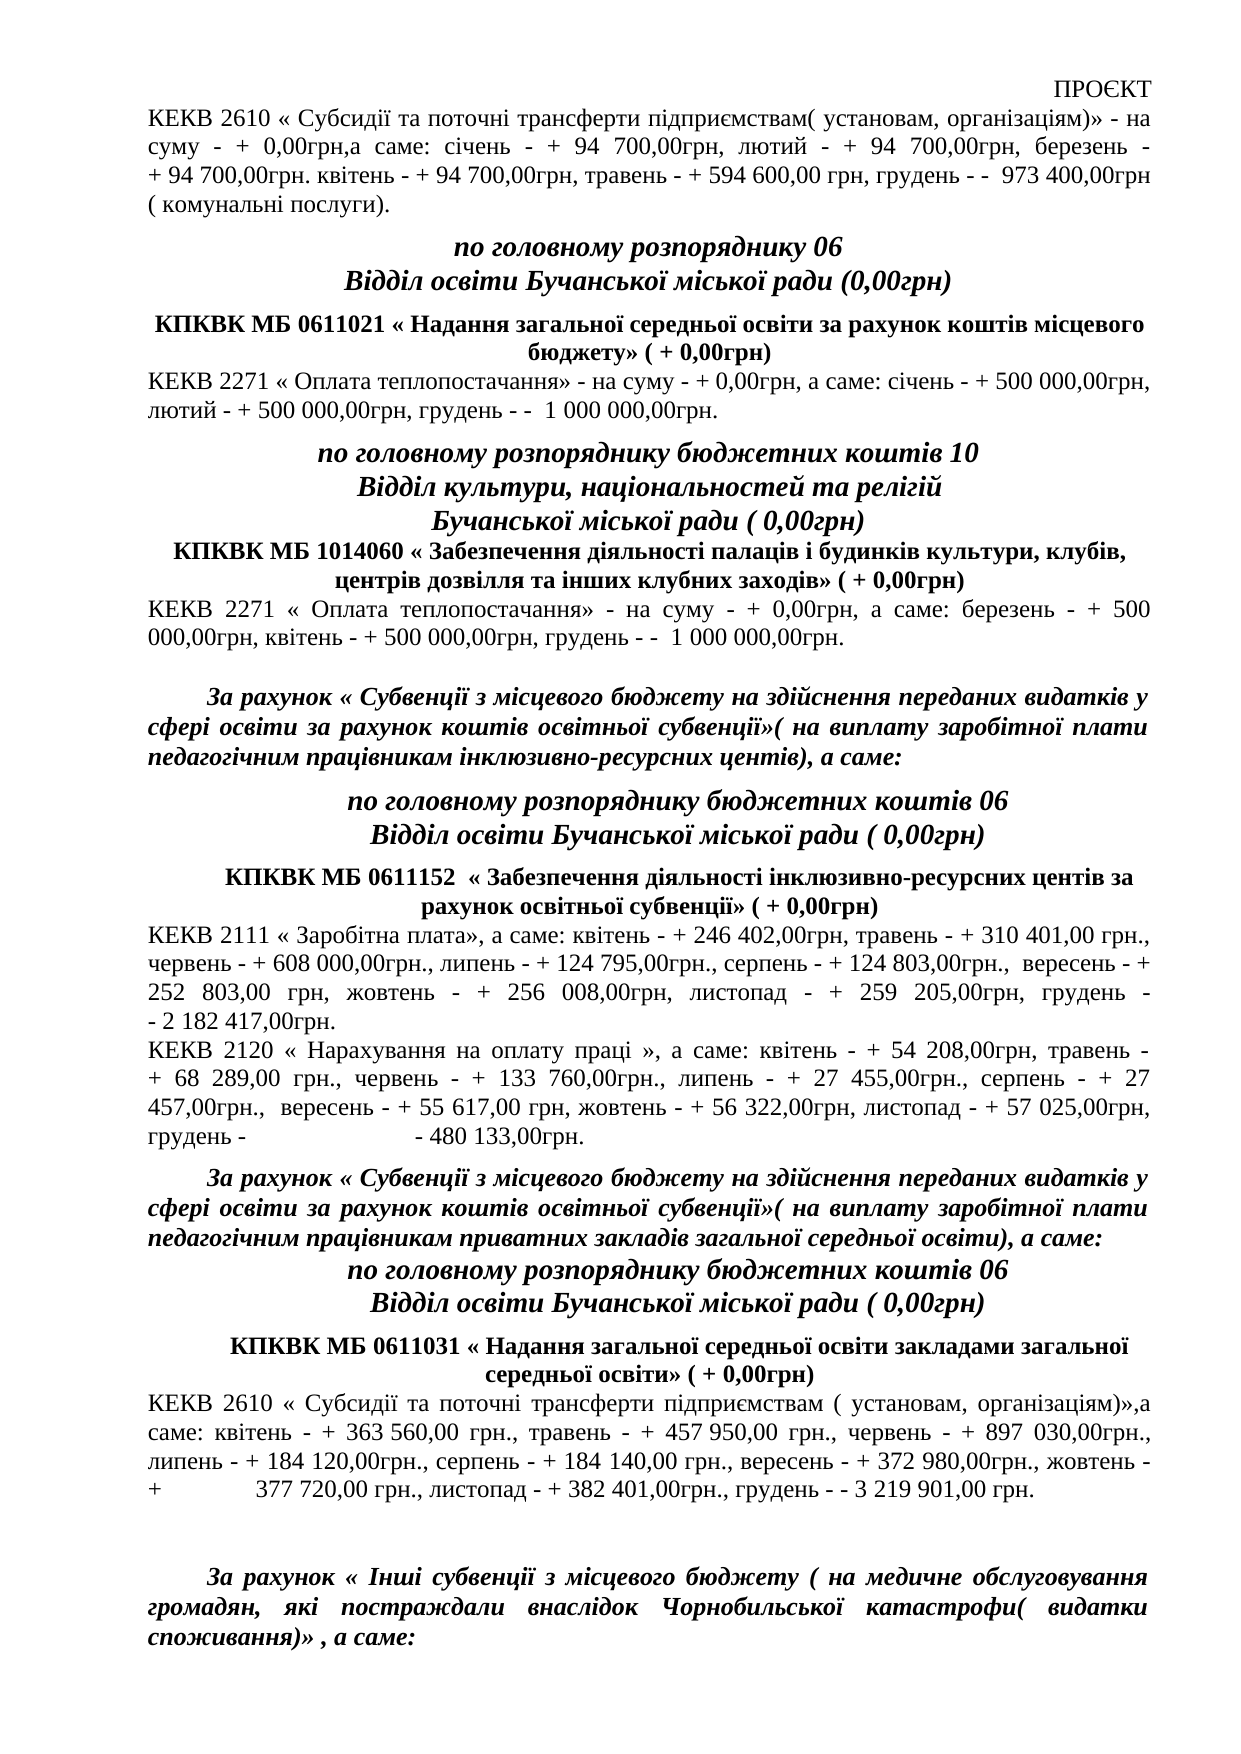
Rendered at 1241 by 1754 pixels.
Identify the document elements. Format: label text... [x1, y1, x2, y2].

text КЕКВ 2120 « Нарахування на оплату праці », а саме: квітень - + 54 208,00грн, травень - + 68 289,00 грн., червень - + 133 760,00грн., липень - + 27 455,00грн., серпень - + 27 457,00грн., вересень - + 55 617,00 грн, жовтень - + 56 322,00грн, листопад - + 57 025,00грн, грудень - - 480 133,00грн. [148, 1035, 1152, 1150]
text Відділ освіти Бучанської міської ради (0,00грн) [148, 263, 1152, 297]
text За рахунок « Інші субвенції з місцевого бюджету ( на медичне обслуговування громадян, які постраждали внаслідок Чорнобильської катастрофи( видатки споживання)» , а саме: [148, 1561, 1152, 1651]
text КПКВК МБ 1014060 « Забезпечення діяльності палаців і будинків культури, клубів, центрів дозвілля та інших клубних заходів» ( + 0,00грн) [148, 536, 1152, 594]
text КЕКВ 2610 « Субсидії та поточні трансферти підприємствам( установам, організаціям)» - на суму - + 0,00грн,а саме: січень - + 94 700,00грн, лютий - + 94 700,00грн, березень - + 94 700,00грн. квітень - + 94 700,00грн, травень - + 594 600,00 грн, грудень - - 973 400,00грн ( комунальні послуги). [148, 103, 1152, 218]
text по головному розпоряднику бюджетних коштів 06 [148, 783, 1152, 817]
text по головному розпоряднику 06 [148, 229, 1152, 263]
text по головному розпоряднику бюджетних коштів 06 [148, 1252, 1152, 1285]
text За рахунок « Субвенції з місцевого бюджету на здійснення переданих видатків у сфері освіти за рахунок коштів освітньої субвенції»( на виплату заробітної плати педагогічним працівникам приватних закладів загальної середньої освіти), а саме: [148, 1162, 1152, 1252]
text КПКВК МБ 0611152 « Забезпечення діяльності інклюзивно-ресурсних центів за рахунок освітньої субвенції» ( + 0,00грн) [148, 862, 1152, 920]
text КПКВК МБ 0611021 « Надання загальної середньої освіти за рахунок коштів місцевого бюджету» ( + 0,00грн) [148, 309, 1152, 366]
text Відділ освіти Бучанської міської ради ( 0,00грн) [148, 817, 1152, 850]
text За рахунок « Субвенції з місцевого бюджету на здійснення переданих видатків у сфері освіти за рахунок коштів освітньої субвенції»( на виплату заробітної плати педагогічним працівникам інклюзивно-ресурсних центів), а саме: [148, 681, 1152, 771]
text по головному розпоряднику бюджетних коштів 10 [148, 436, 1152, 469]
text КЕКВ 2111 « Заробітна плата», а саме: квітень - + 246 402,00грн, травень - + 310 401,00 грн., червень - + 608 000,00грн., липень - + 124 795,00грн., серпень - + 124 803,00грн., вересень - + 252 803,00 грн, жовтень - + 256 008,00грн, листопад - + 259 205,00грн, грудень - - 2 182 417,00грн. [148, 920, 1152, 1035]
text КПКВК МБ 0611031 « Надання загальної середньої освіти закладами загальної середньої освіти» ( + 0,00грн) [148, 1331, 1152, 1388]
text КЕКВ 2610 « Субсидії та поточні трансферти підприємствам ( установам, організаціям)»,а саме: квітень - + 363 560,00 грн., травень - + 457 950,00 грн., червень - + 897 030,00грн., липень - + 184 120,00грн., серпень - + 184 140,00 грн., вересень - + 372 980,00грн., жовтень - + 377 720,00 грн., листопад - + 382 401,00грн., грудень - - 3 219 901,00 грн. [148, 1388, 1152, 1503]
text Бучанської міської ради ( 0,00грн) [148, 503, 1152, 536]
text Відділ освіти Бучанської міської ради ( 0,00грн) [148, 1285, 1152, 1319]
text КЕКВ 2271 « Оплата теплопостачання» - на суму - + 0,00грн, а саме: березень - + 500 000,00грн, квітень - + 500 000,00грн, грудень - - 1 000 000,00грн. [148, 594, 1152, 651]
text КЕКВ 2271 « Оплата теплопостачання» - на суму - + 0,00грн, а саме: січень - + 500 000,00грн, лютий - + 500 000,00грн, грудень - - 1 000 000,00грн. [148, 366, 1152, 424]
text Відділ культури, національностей та релігій [148, 469, 1152, 503]
